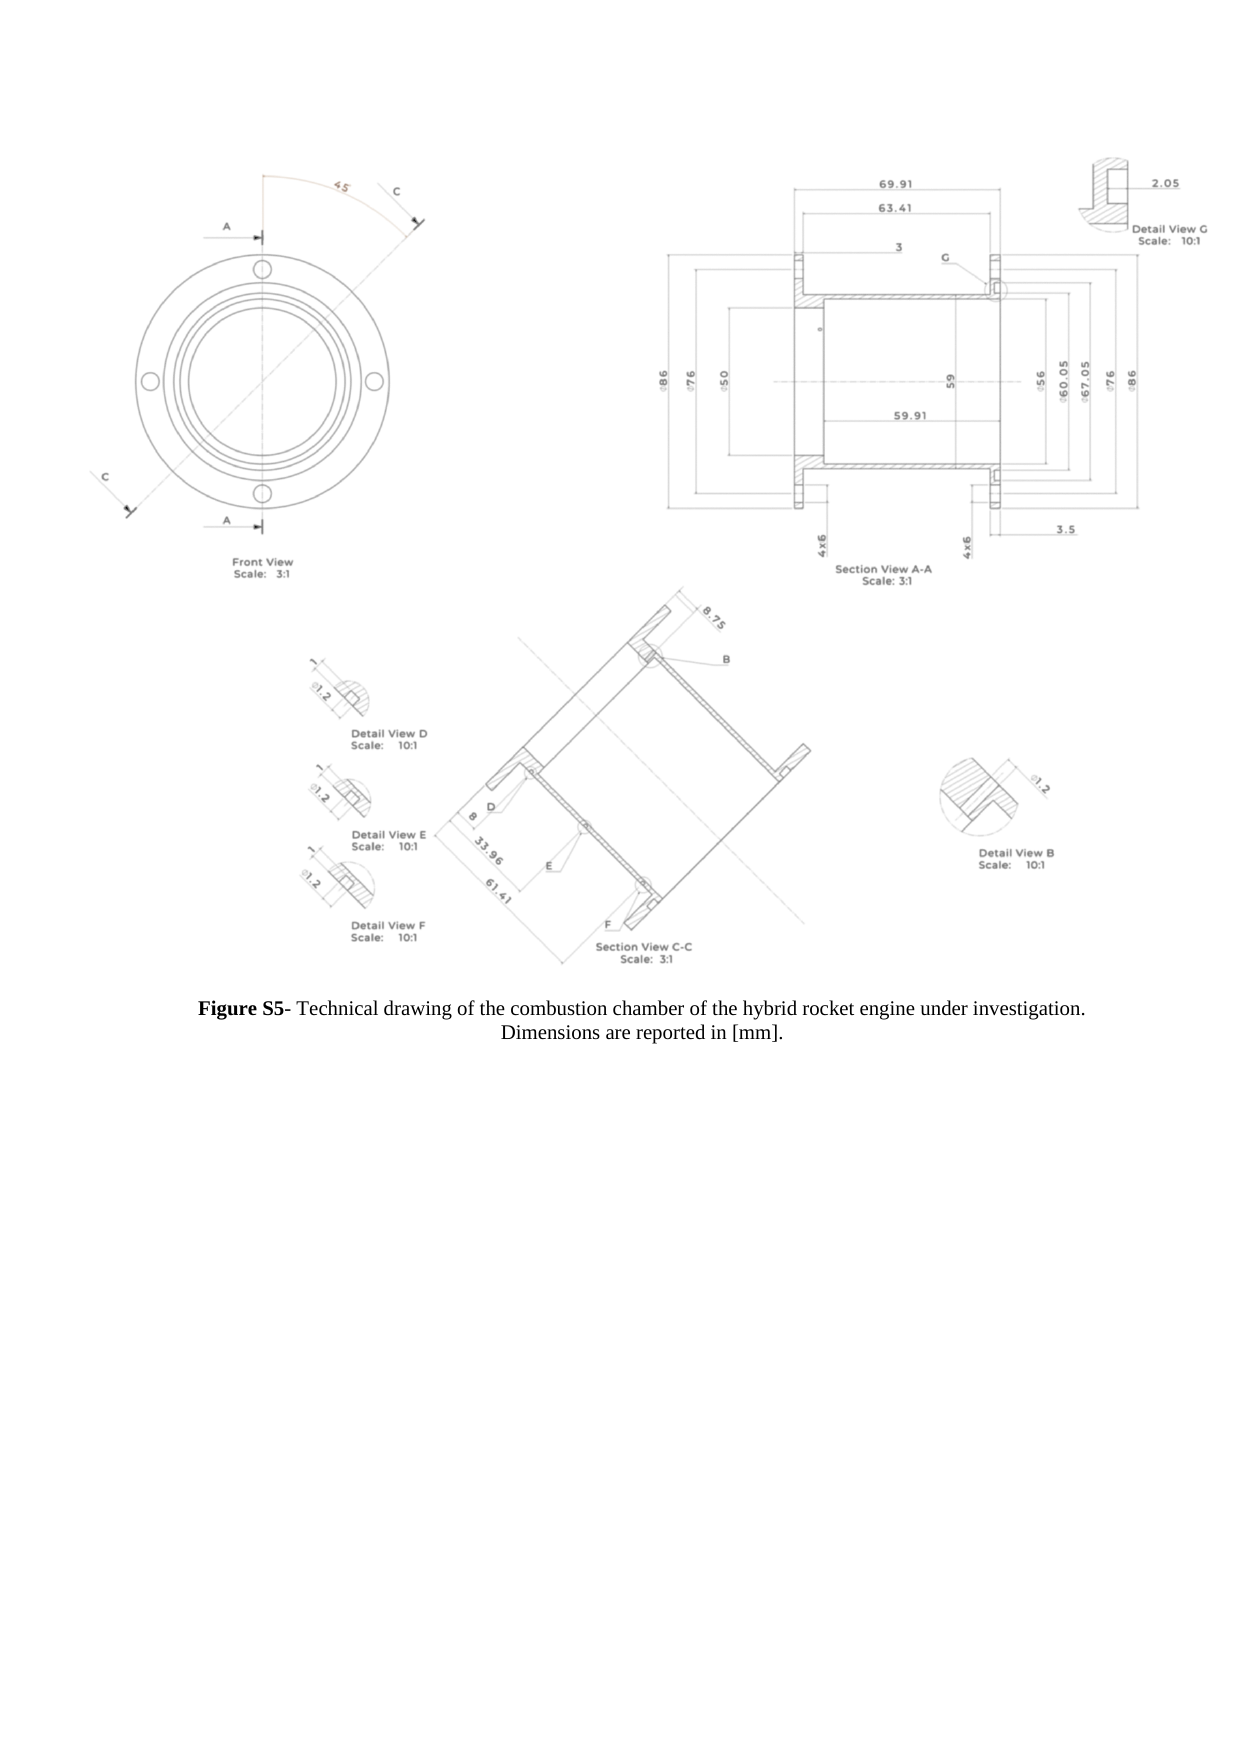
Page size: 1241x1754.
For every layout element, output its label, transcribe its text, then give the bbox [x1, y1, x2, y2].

text Figure S5- Technical drawing of the combustion chamber of the hybrid rocket engine under investigation. Dimensions are reported in [mm]. [162, 996, 1122, 1044]
picture [44, 147, 1212, 974]
